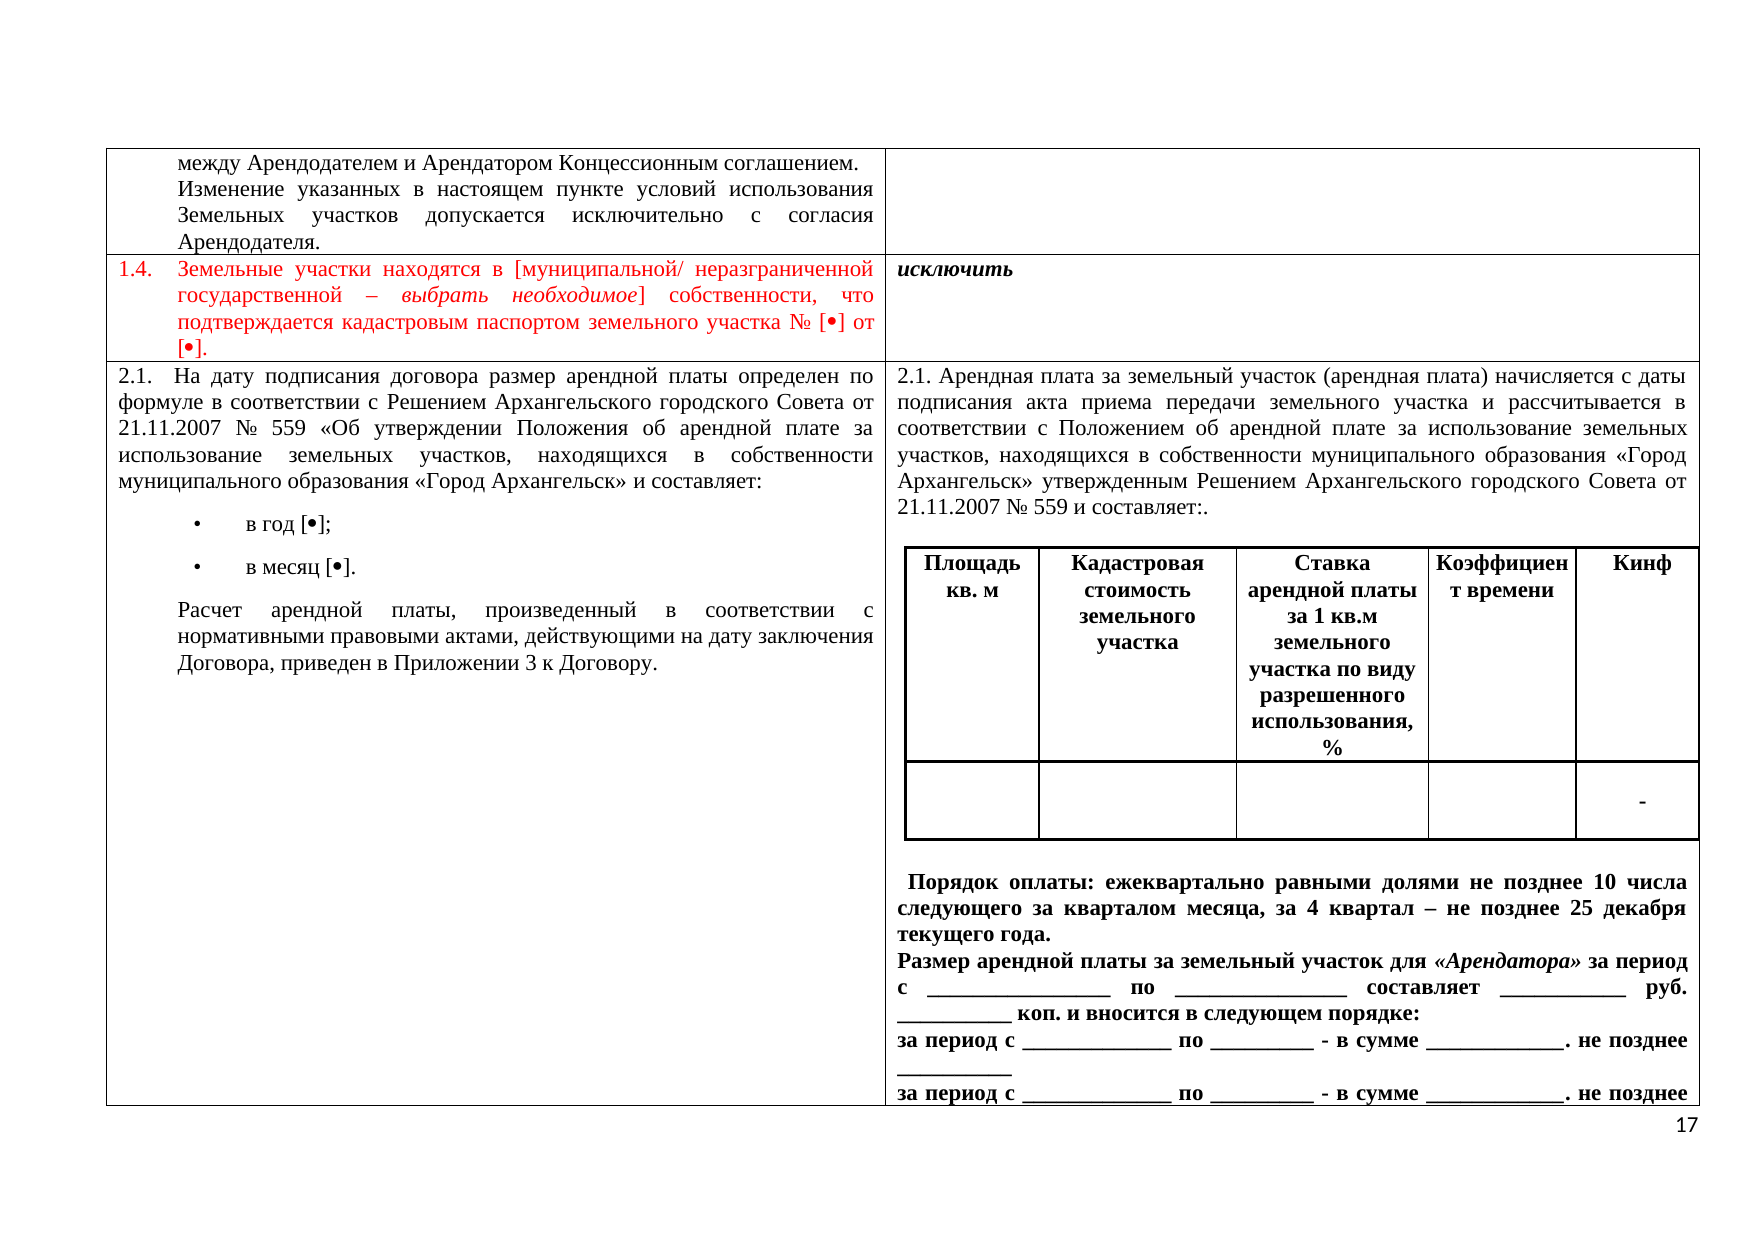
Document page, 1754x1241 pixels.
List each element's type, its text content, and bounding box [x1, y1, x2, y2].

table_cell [107, 149, 885, 254]
table_cell исключить [886, 255, 1699, 361]
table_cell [886, 362, 1699, 1105]
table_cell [107, 362, 885, 1105]
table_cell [886, 149, 1699, 254]
table_cell Земельные участки находятся в [муниципальной/ неразграниченной государственной – выбрать необходимое] собственности, что подтверждается кадастровым паспортом земельного участка № [] от []. [107, 255, 885, 361]
